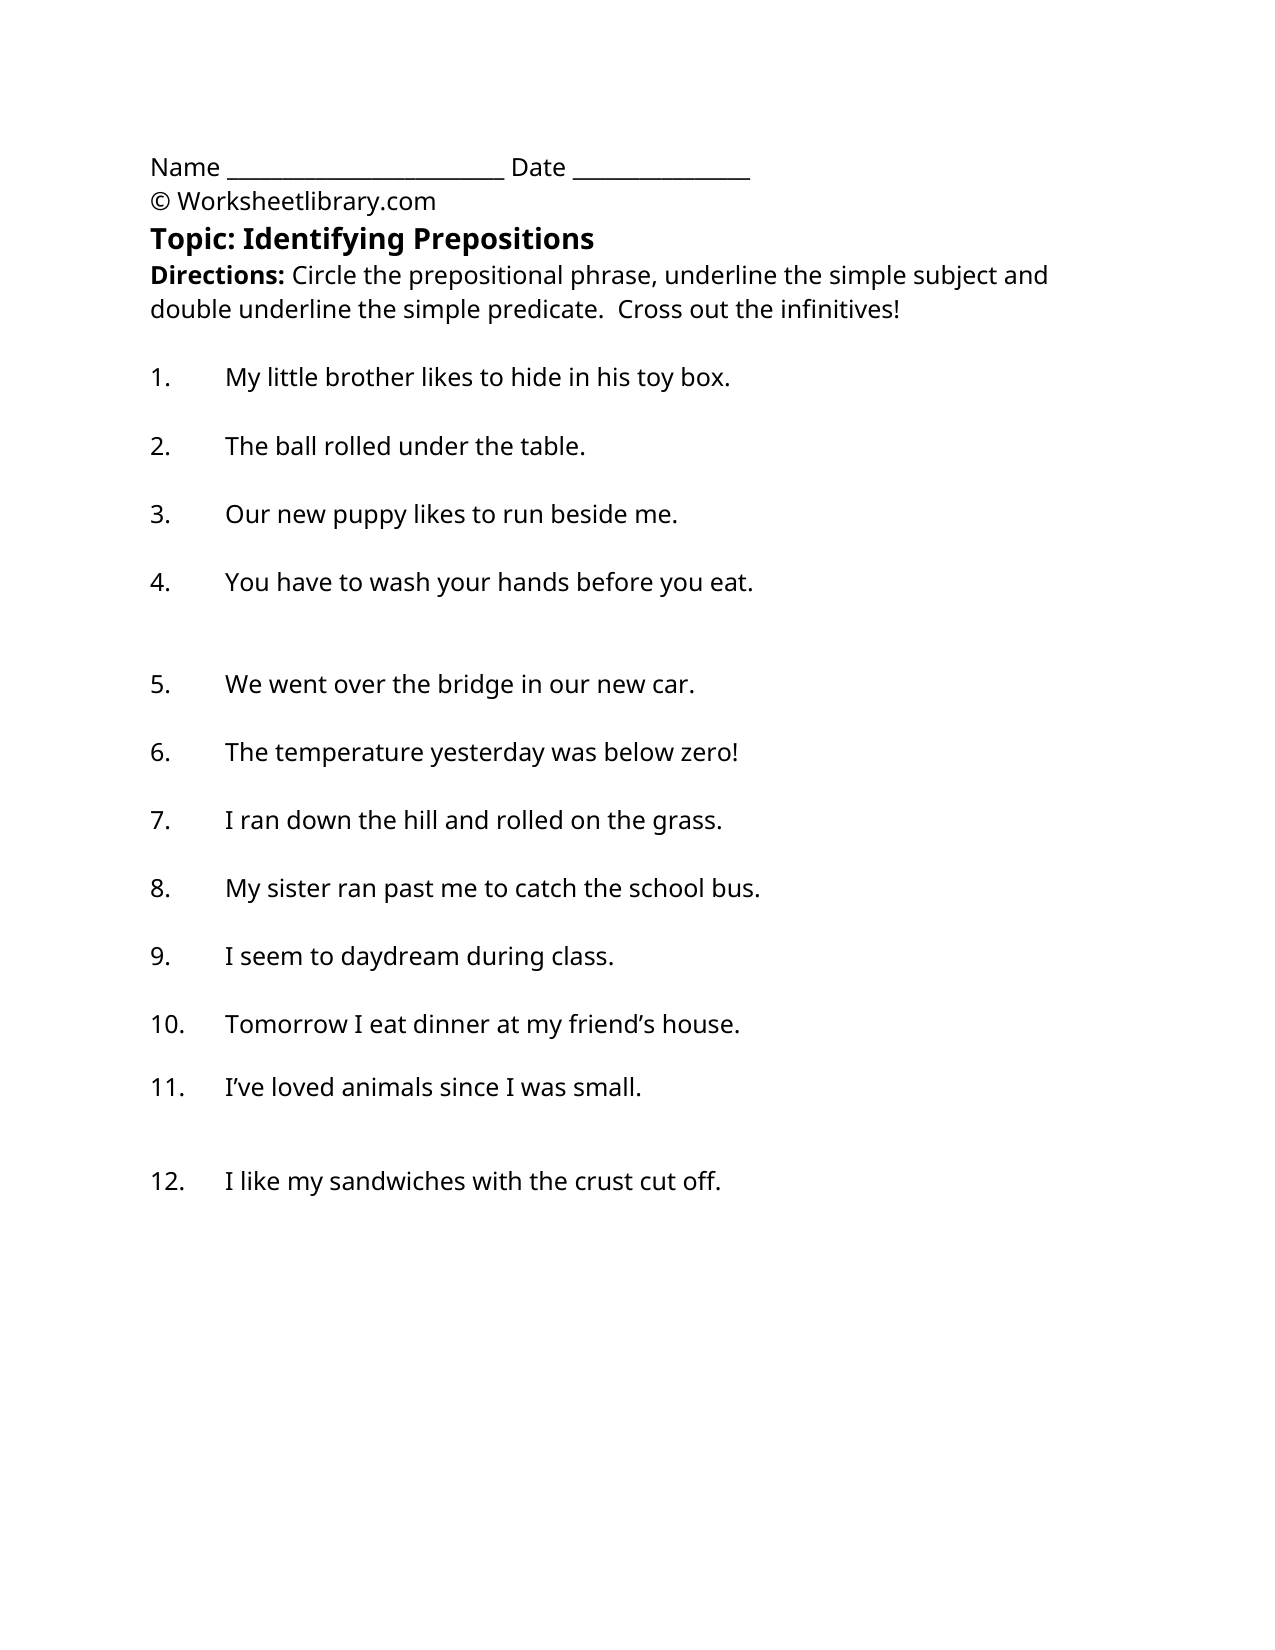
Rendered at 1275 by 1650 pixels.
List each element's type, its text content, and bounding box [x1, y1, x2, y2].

text 12. I like my sandwiches with the crust cut off. [150, 1163, 1125, 1197]
list Our new puppy likes to run beside me. [150, 496, 1125, 530]
text 8. My sister ran past me to catch the school bus. [150, 871, 1125, 905]
text 11. I’ve loved animals since I was small. [150, 1069, 1125, 1103]
text 10. Tomorrow I eat dinner at my friend’s house. [150, 1007, 1125, 1041]
text 5. We went over the bridge in our new car. [150, 667, 1125, 701]
text Topic: Identifying Prepositions [150, 218, 1125, 258]
text 6. The temperature yesterday was below zero! [150, 735, 1125, 769]
text 7. I ran down the hill and rolled on the grass. [150, 803, 1125, 837]
list My little brother likes to hide in his toy box. [150, 360, 1125, 394]
text © Worksheetlibrary.com [150, 184, 1125, 218]
text Name _________________________ Date ________________ [150, 150, 1125, 184]
text Directions: Circle the prepositional phrase, underline the simple subject and double underline the simple predicate. Cross out the infinitives! [150, 258, 1125, 326]
text 9. I seem to daydream during class. [150, 939, 1125, 973]
list The ball rolled under the table. [150, 428, 1125, 462]
text 4. You have to wash your hands before you eat. [150, 564, 1125, 598]
